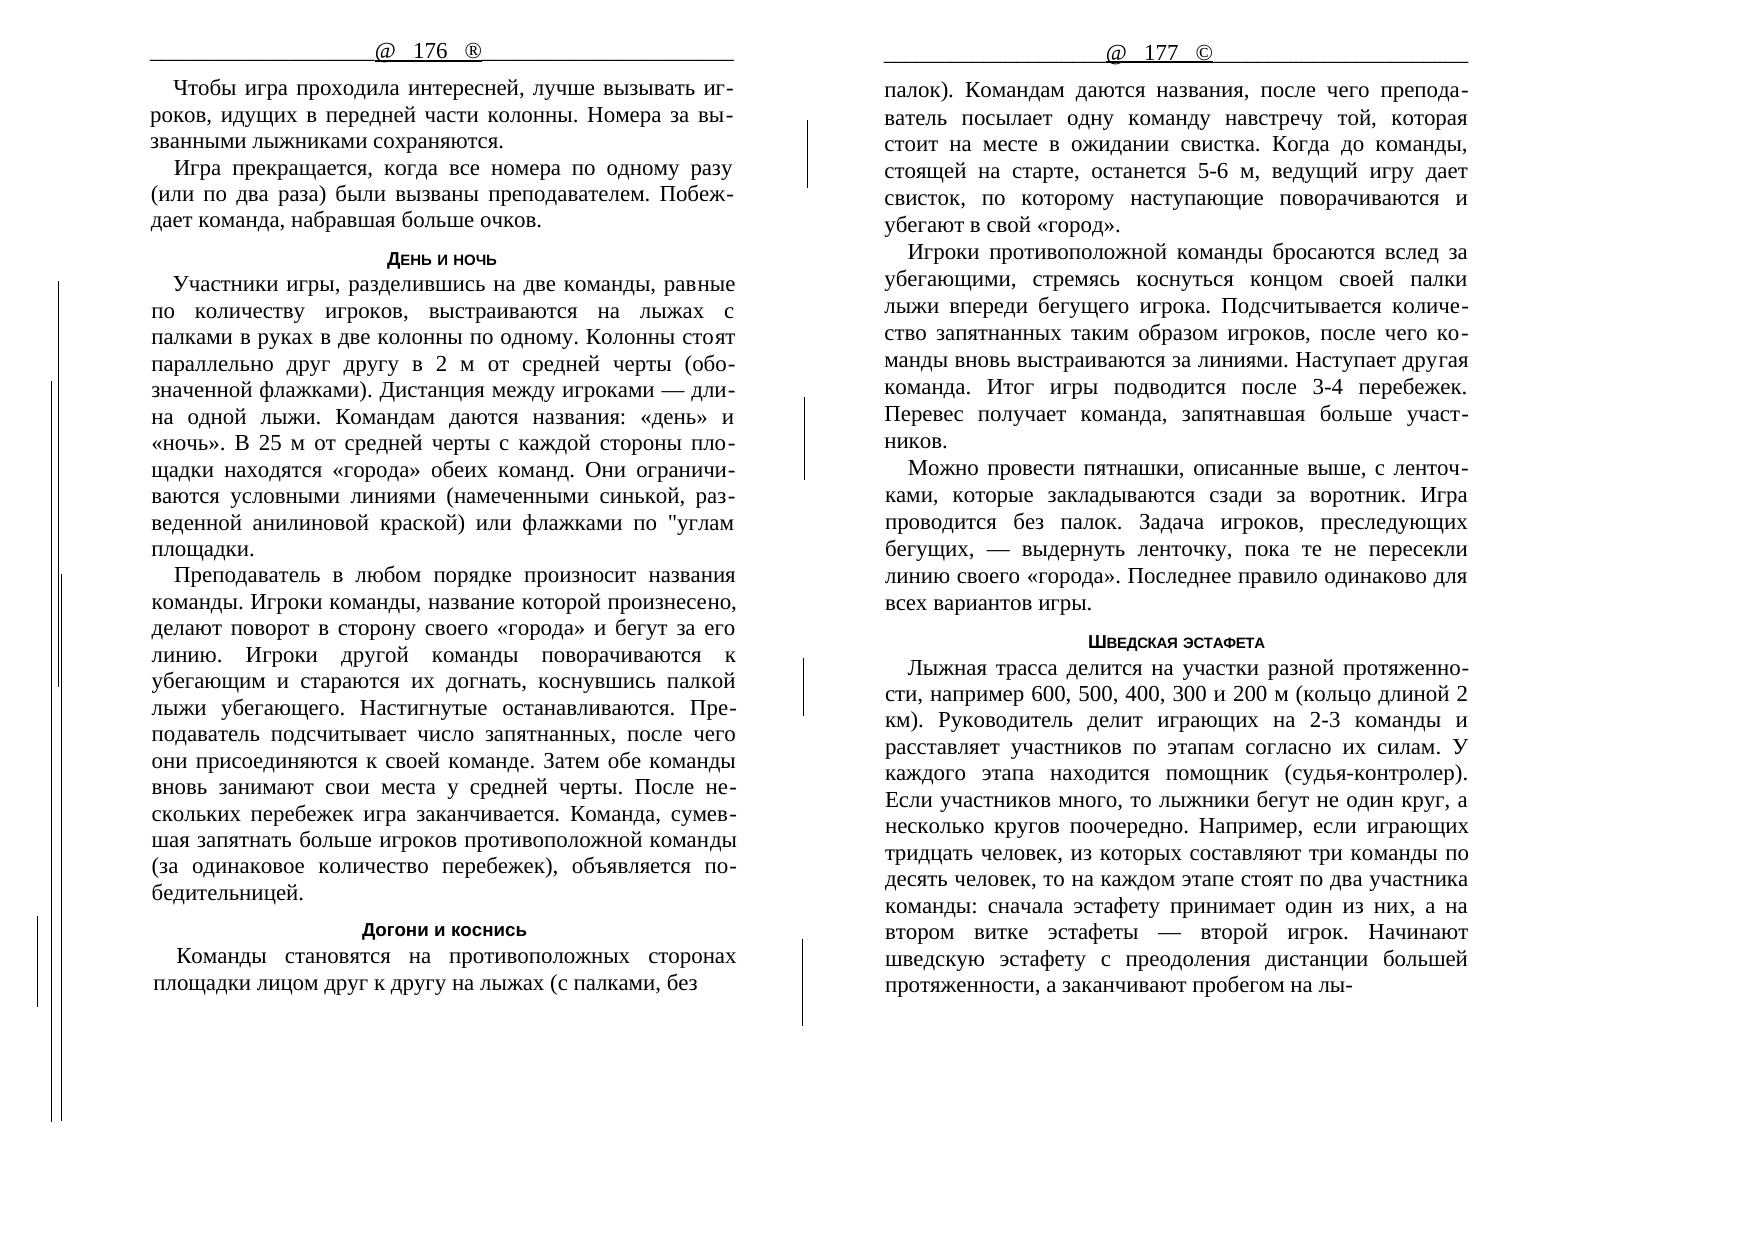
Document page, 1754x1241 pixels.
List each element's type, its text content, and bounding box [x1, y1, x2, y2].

text День и ночь [150, 244, 734, 271]
text Можно провести пятнашки, описанные выше, с ленточками, которые закладываются сзади за воротник. Игра проводится без палок. Задача игроков, преследующих бегущих, — выдернуть ленточку, пока те не пересекли линию своего «города». Последнее правило одинаково для всех вариантов игры. [885, 454, 1468, 616]
text Игроки противоположной команды бросаются вслед за убегающими, стремясь коснуться концом своей палки лыжи впереди бегущего игрока. Подсчитывается количество запятнанных таким образом игроков, после чего команды вновь выстраиваются за линиями. Наступает другая команда. Итог игры подводится после 3-4 перебежек. Перевес получает команда, запятнавшая больше участников. [884, 238, 1468, 454]
text палок). Командам даются названия, после чего преподаватель посылает одну команду навстречу той, которая стоит на месте в ожидании свистка. Когда до команды, стоящей на старте, останется 5-6 м, ведущий игру дает свисток, по которому наступающие поворачиваются и убегают в свой «город». [884, 76, 1468, 238]
text @ 177 © [884, 38, 1469, 65]
text Команды становятся на противоположных сторонах площадки лицом друг к другу на лыжах (с палками, без [153, 942, 737, 996]
text @ 176 ® [150, 37, 737, 64]
text Шведская эстафета [884, 627, 1469, 654]
text Игра прекращается, когда все номера по одному разу (или по два раза) были вызваны преподавателем. Побеждает команда, набравшая больше очков. [151, 154, 734, 233]
text Преподаватель в любом порядке произносит названия команды. Игроки команды, название которой произнесено, делают поворот в сторону своего «города» и бегут за его линию. Игроки другой команды поворачиваются к убегающим и стараются их догнать, коснувшись палкой лыжи убегающего. Настигнутые останавливаются. Преподаватель подсчитывает число запятнанных, после чего они присоединяются к своей команде. Затем обе команды вновь занимают свои места у средней черты. После нескольких перебежек игра заканчивается. Команда, сумевшая запятнать больше игроков противоположной команды (за одинаковое количество перебежек), объявляется победительницей. [151, 562, 737, 906]
text Участники игры, разделившись на две команды, равные по количеству игроков, выстраиваются на лыжах с палками в руках в две колонны по одному. Колонны стоят параллельно друг другу в 2 м от средней черты (обозначенной флажками). Дистанция между игроками — длина одной лыжи. Командам даются названия: «день» и «ночь». В 25 м от средней черты с каждой стороны площадки находятся «города» обеих команд. Они ограничиваются условными линиями (намеченными синькой, разведенной анилиновой краской) или флажками по "углам площадки. [151, 271, 735, 562]
text Лыжная трасса делится на участки разной протяженности, например 600, 500, 400, 300 и 200 м (кольцо длиной 2 км). Руководитель делит играющих на 2-3 команды и расставляет участников по этапам согласно их силам. У каждого этапа находится помощник (судья-контролер). Если участников много, то лыжники бегут не один круг, а несколько кругов поочередно. Например, если играющих тридцать человек, из которых составляют три команды по десять человек, то на каждом этапе стоят по два участника команды: сначала эстафету принимает один из них, а на втором витке эстафеты — второй игрок. Начинают шведскую эстафету с преодоления дистанции большей протяженности, а заканчивают пробегом на лы- [885, 654, 1469, 998]
text Чтобы игра проходила интересней, лучше вызывать игроков, идущих в передней части колонны. Номера за вызванными лыжниками сохраняются. [150, 74, 733, 154]
text Догони и коснись [151, 915, 737, 942]
